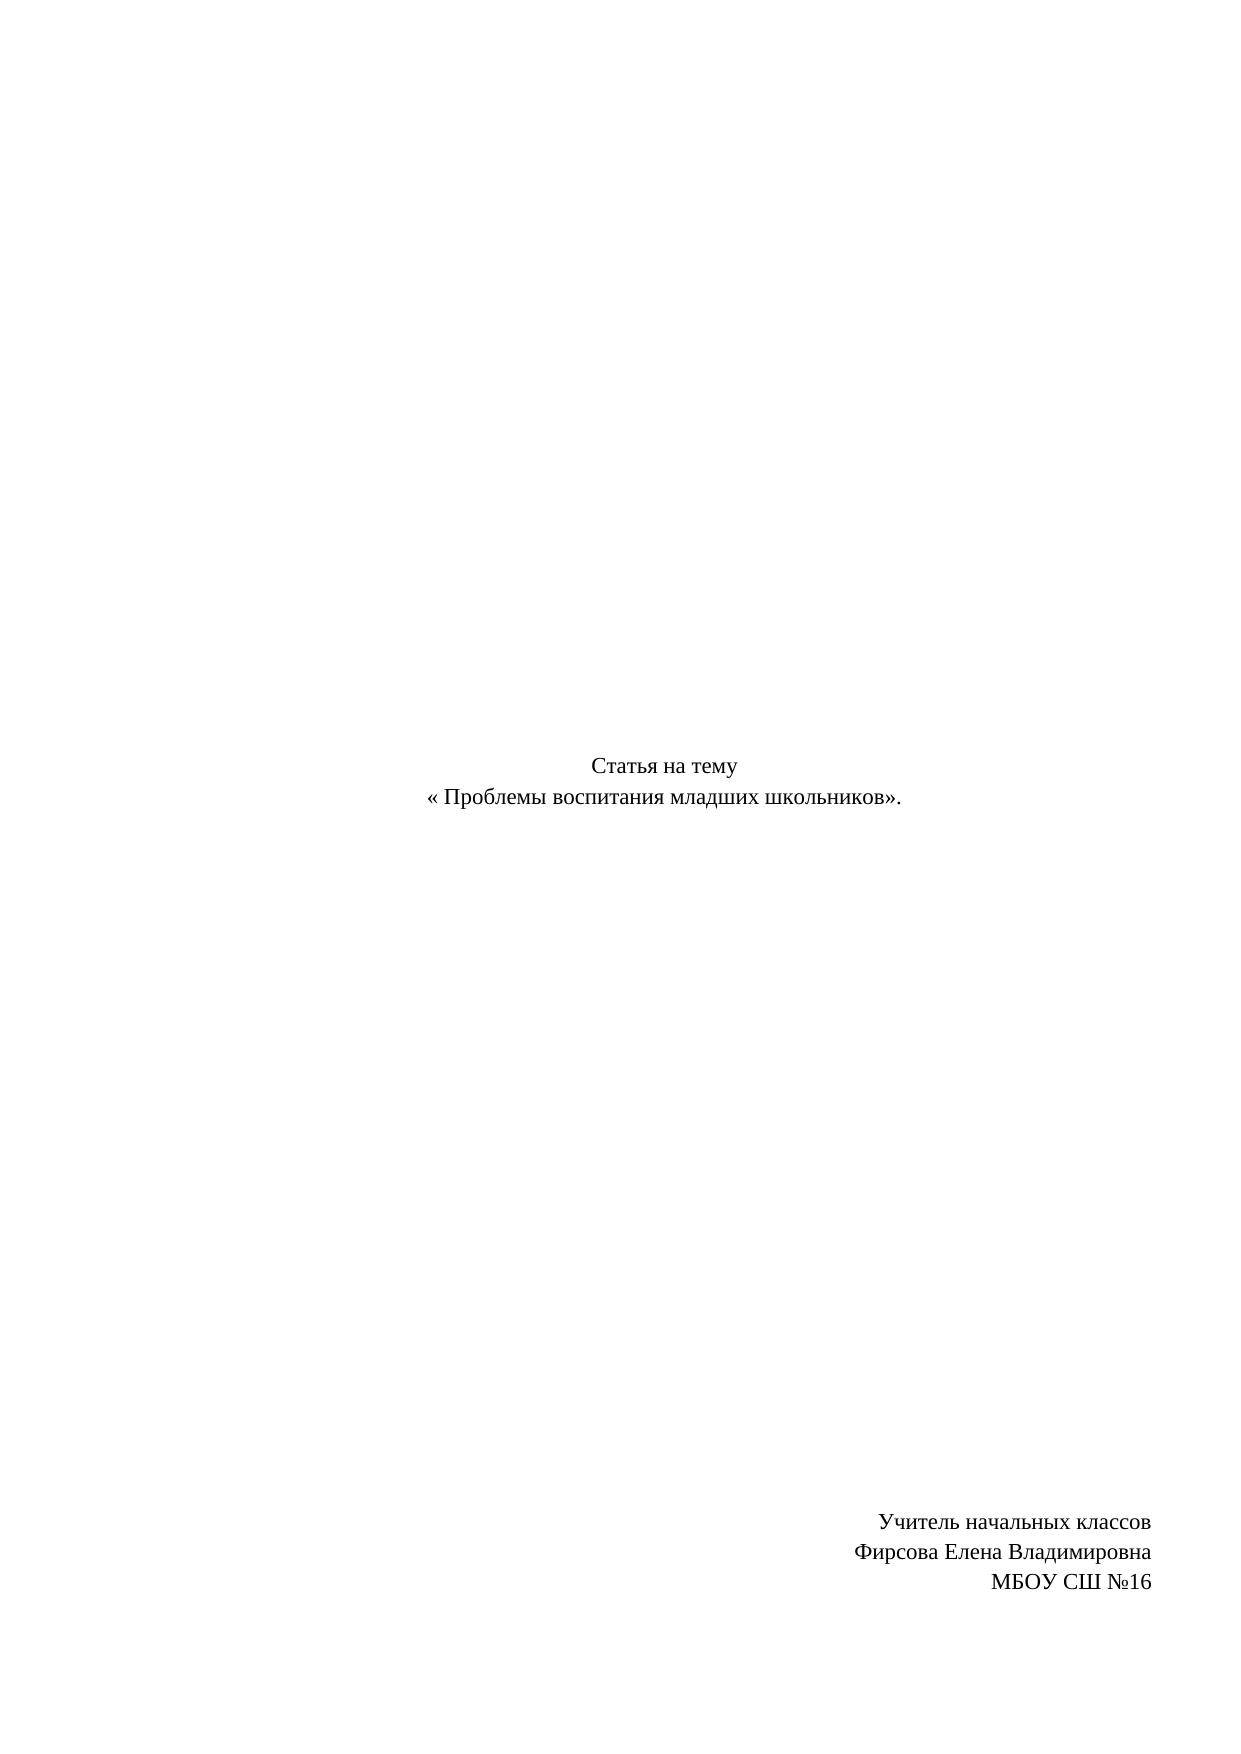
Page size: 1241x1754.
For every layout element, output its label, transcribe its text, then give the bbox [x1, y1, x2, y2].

text Фирсова Елена Владимировна [177, 1538, 1152, 1564]
text « Проблемы воспитания младших школьников». [177, 783, 1152, 809]
text Учитель начальных классов [177, 1508, 1152, 1534]
text МБОУ СШ №16 [177, 1568, 1152, 1594]
text Статья на тему [177, 752, 1152, 779]
